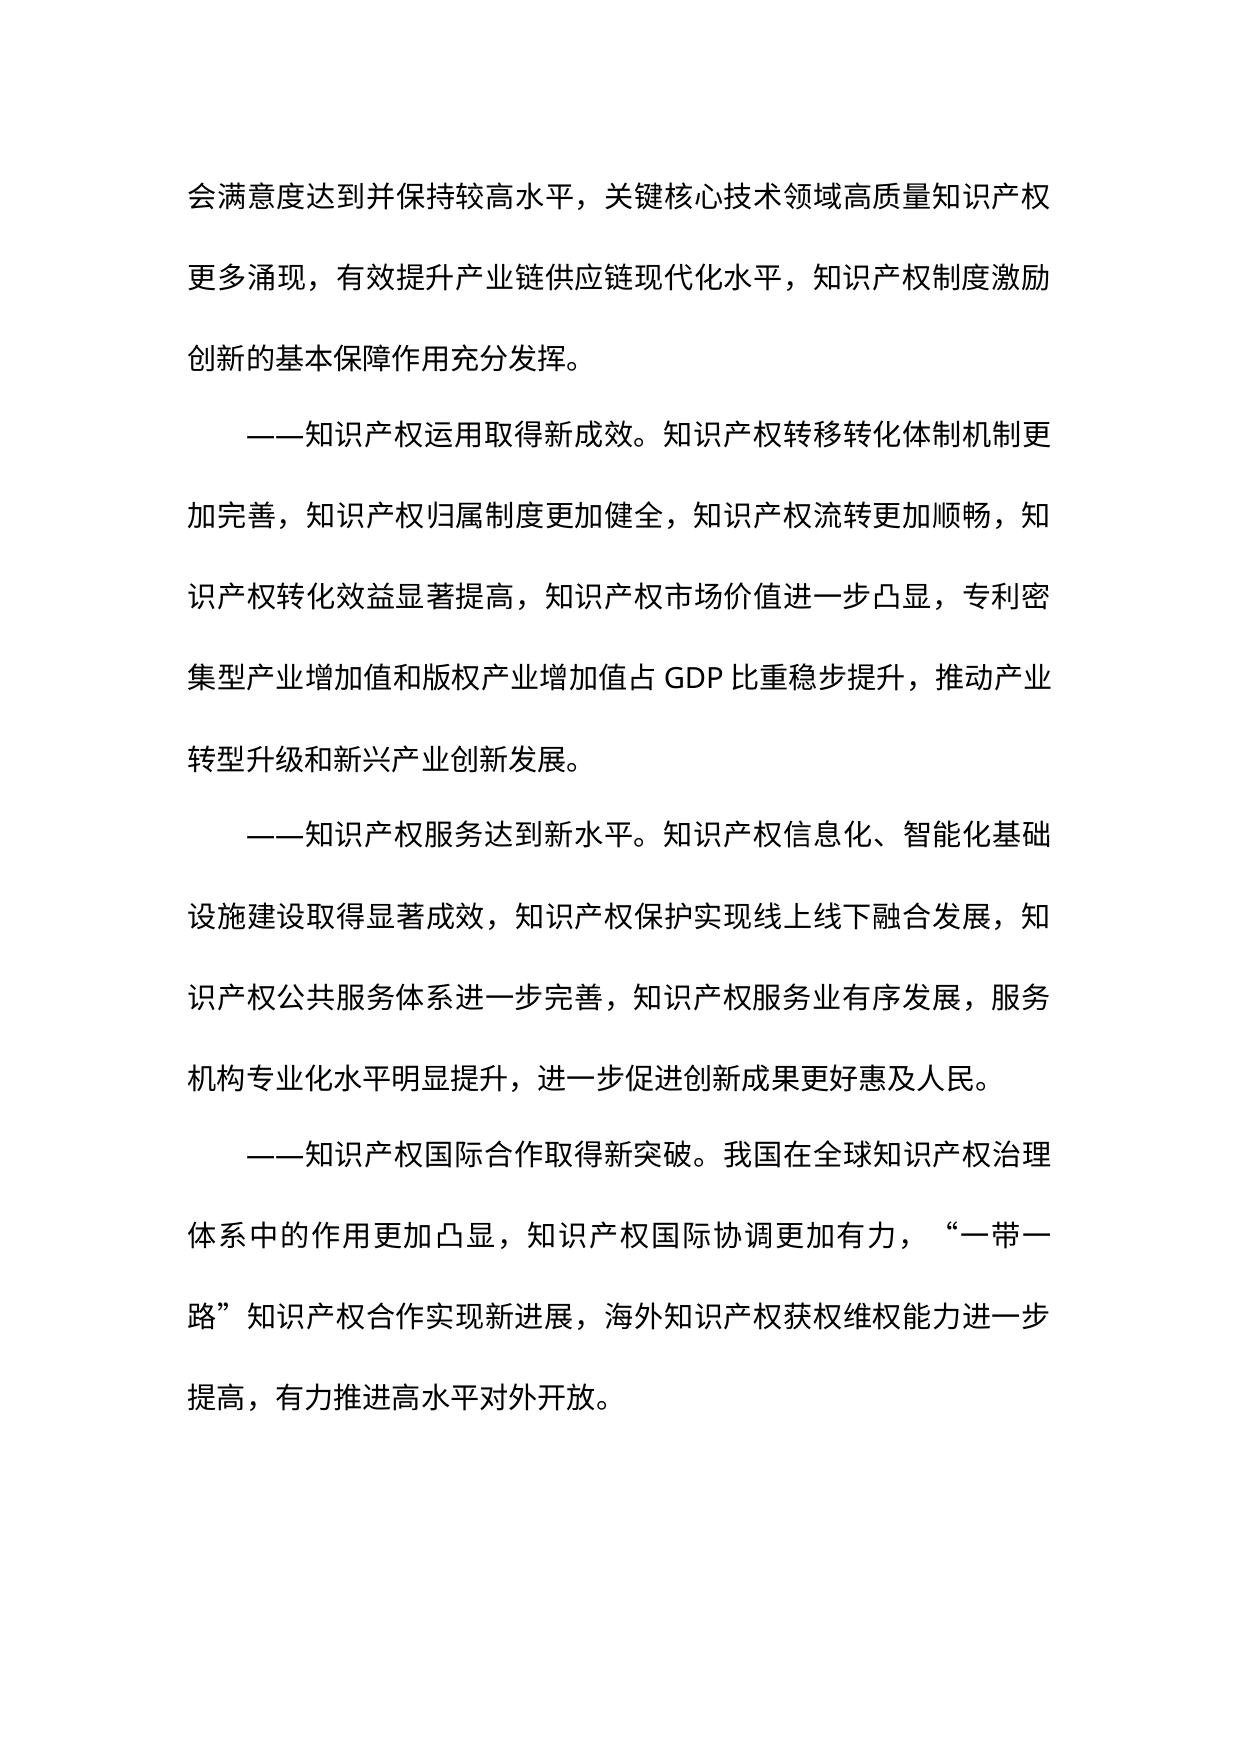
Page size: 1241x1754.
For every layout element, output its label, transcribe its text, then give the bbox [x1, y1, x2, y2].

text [187, 162, 1053, 389]
text ——知识产权运用取得新成效。知识产权转移转化体制机制更加完善，知识产权归属制度更加健全，知识产权流转更加顺畅，知识产权转化效益显著提高，知识产权市场价值进一步凸显，专利密集型产业增加值和版权产业增加值占GDP比重稳步提升，推动产业转型升级和新兴产业创新发展。 [187, 400, 1053, 790]
text ——知识产权服务达到新水平。知识产权信息化、智能化基础设施建设取得显著成效，知识产权保护实现线上线下融合发展，知识产权公共服务体系进一步完善，知识产权服务业有序发展，服务机构专业化水平明显提升，进一步促进创新成果更好惠及人民。 [187, 801, 1053, 1109]
text ——知识产权国际合作取得新突破。我国在全球知识产权治理体系中的作用更加凸显，知识产权国际协调更加有力，“一带一路”知识产权合作实现新进展，海外知识产权获权维权能力进一步提高，有力推进高水平对外开放。 [187, 1120, 1053, 1428]
